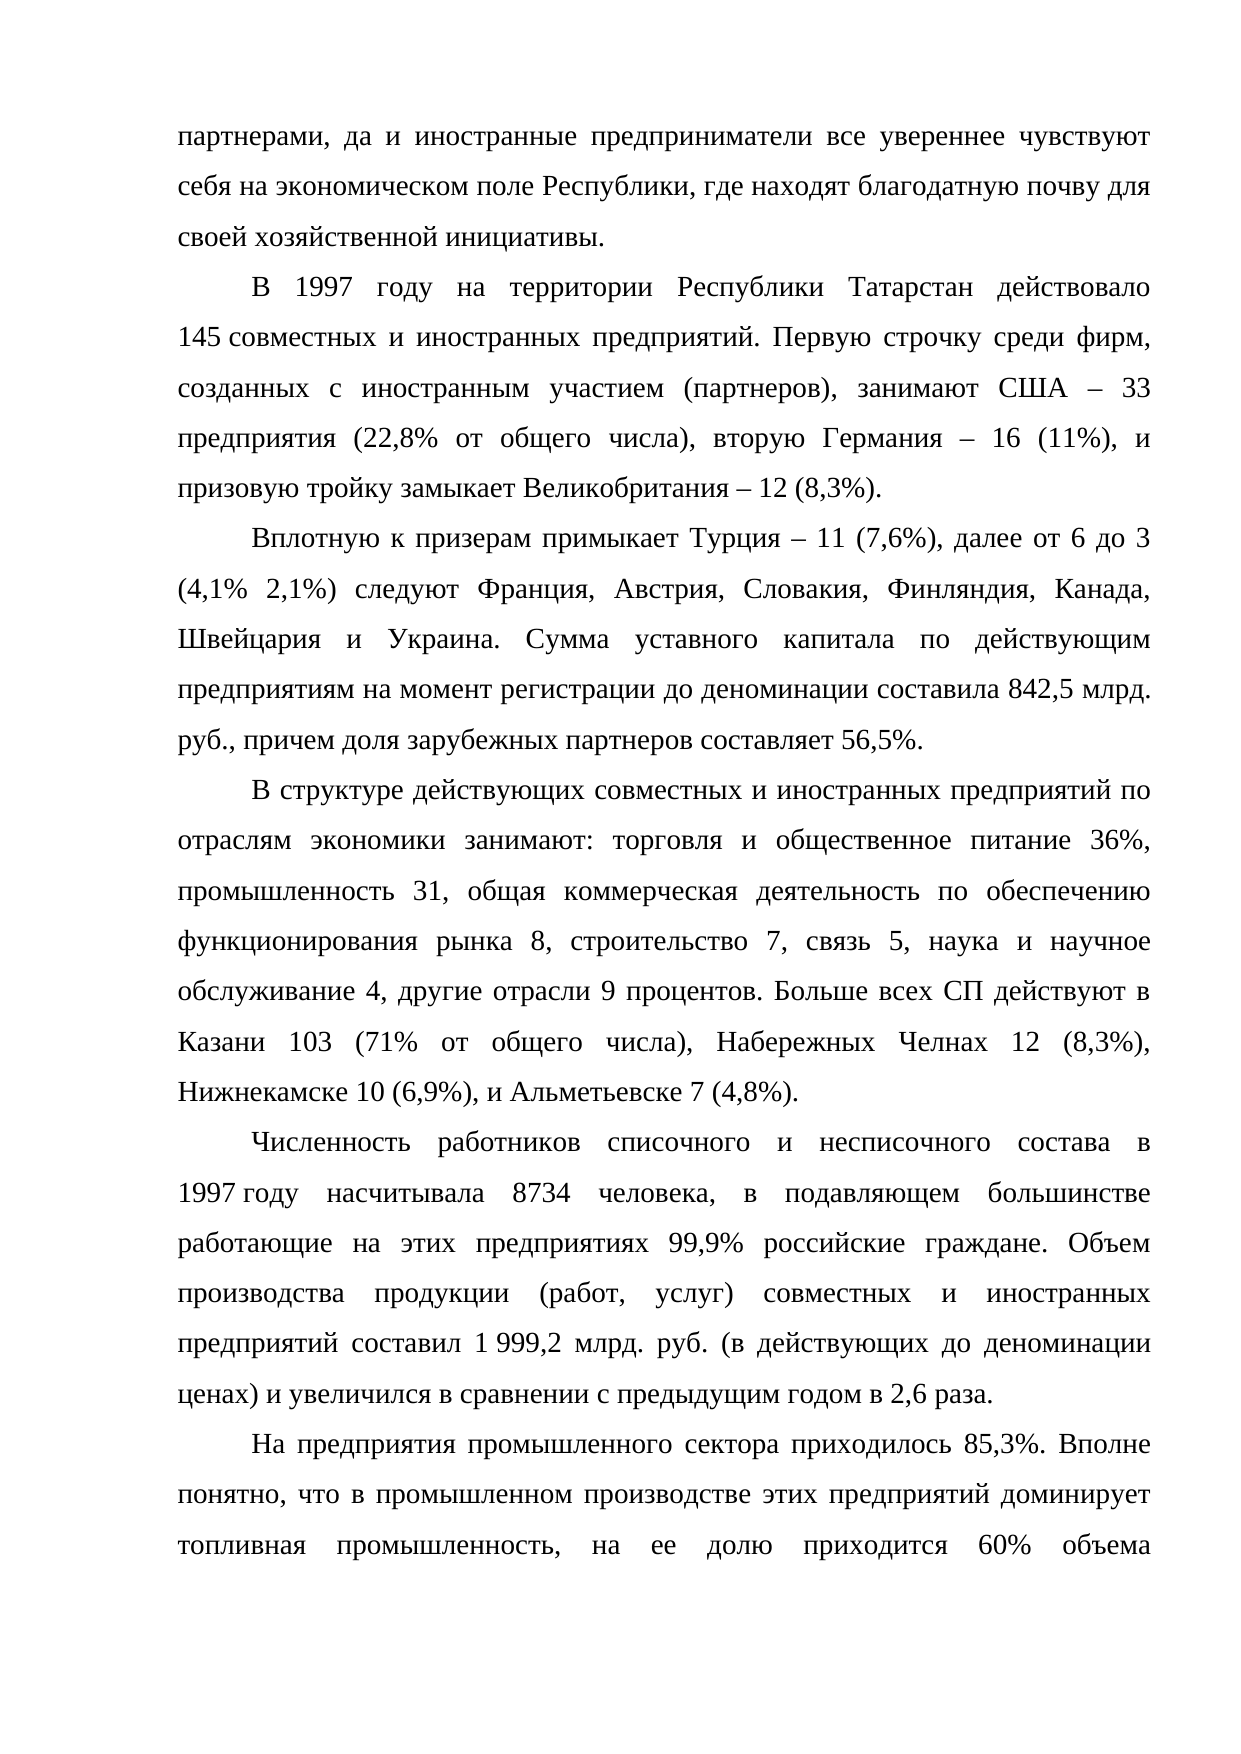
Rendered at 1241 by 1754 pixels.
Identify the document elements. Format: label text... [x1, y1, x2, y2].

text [177, 118, 1152, 252]
text В структуре действующих совместных и иностранных предприятий по отраслям экономики занимают: торговля и общественное питание 36%, промышленность 31, общая коммерческая деятельность по обеспечению функционирования рынка 8, строительство 7, связь 5, наука и научное обслуживание 4, другие отрасли 9 процентов. Больше всех СП действуют в Казани 103 (71% от общего числа), Набережных Челнах 12 (8,3%), Нижнекамске 10 (6,9%), и Альметьевске 7 (4,8%). [177, 772, 1152, 1108]
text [177, 1426, 1152, 1560]
text В 1997 году на территории Республики Татарстан действовало 145 совместных и иностранных предприятий. Первую строчку среди фирм, созданных с иностранным участием (партнеров), занимают США – 33 предприятия (22,8% от общего числа), вторую Германия – 16 (11%), и призовую тройку замыкает Великобритания – 12 (8,3%). [177, 269, 1152, 504]
text Вплотную к призерам примыкает Турция – 11 (7,6%), далее от 6 до 3 (4,1% 2,1%) следуют Франция, Австрия, Словакия, Финляндия, Канада, Швейцария и Украина. Сумма уставного капитала по действующим предприятиям на момент регистрации до деноминации составила 842,5 млрд. руб., причем доля зарубежных партнеров составляет 56,5%. [177, 521, 1152, 755]
text Численность работников списочного и несписочного состава в 1997 году насчитывала 8734 человека, в подавляющем большинстве работающие на этих предприятиях 99,9% российские граждане. Объем производства продукции (работ, услуг) совместных и иностранных предприятий составил 1 999,2 млрд. руб. (в действующих до деноминации ценах) и увеличился в сравнении с предыдущим годом в 2,6 раза. [177, 1124, 1152, 1409]
